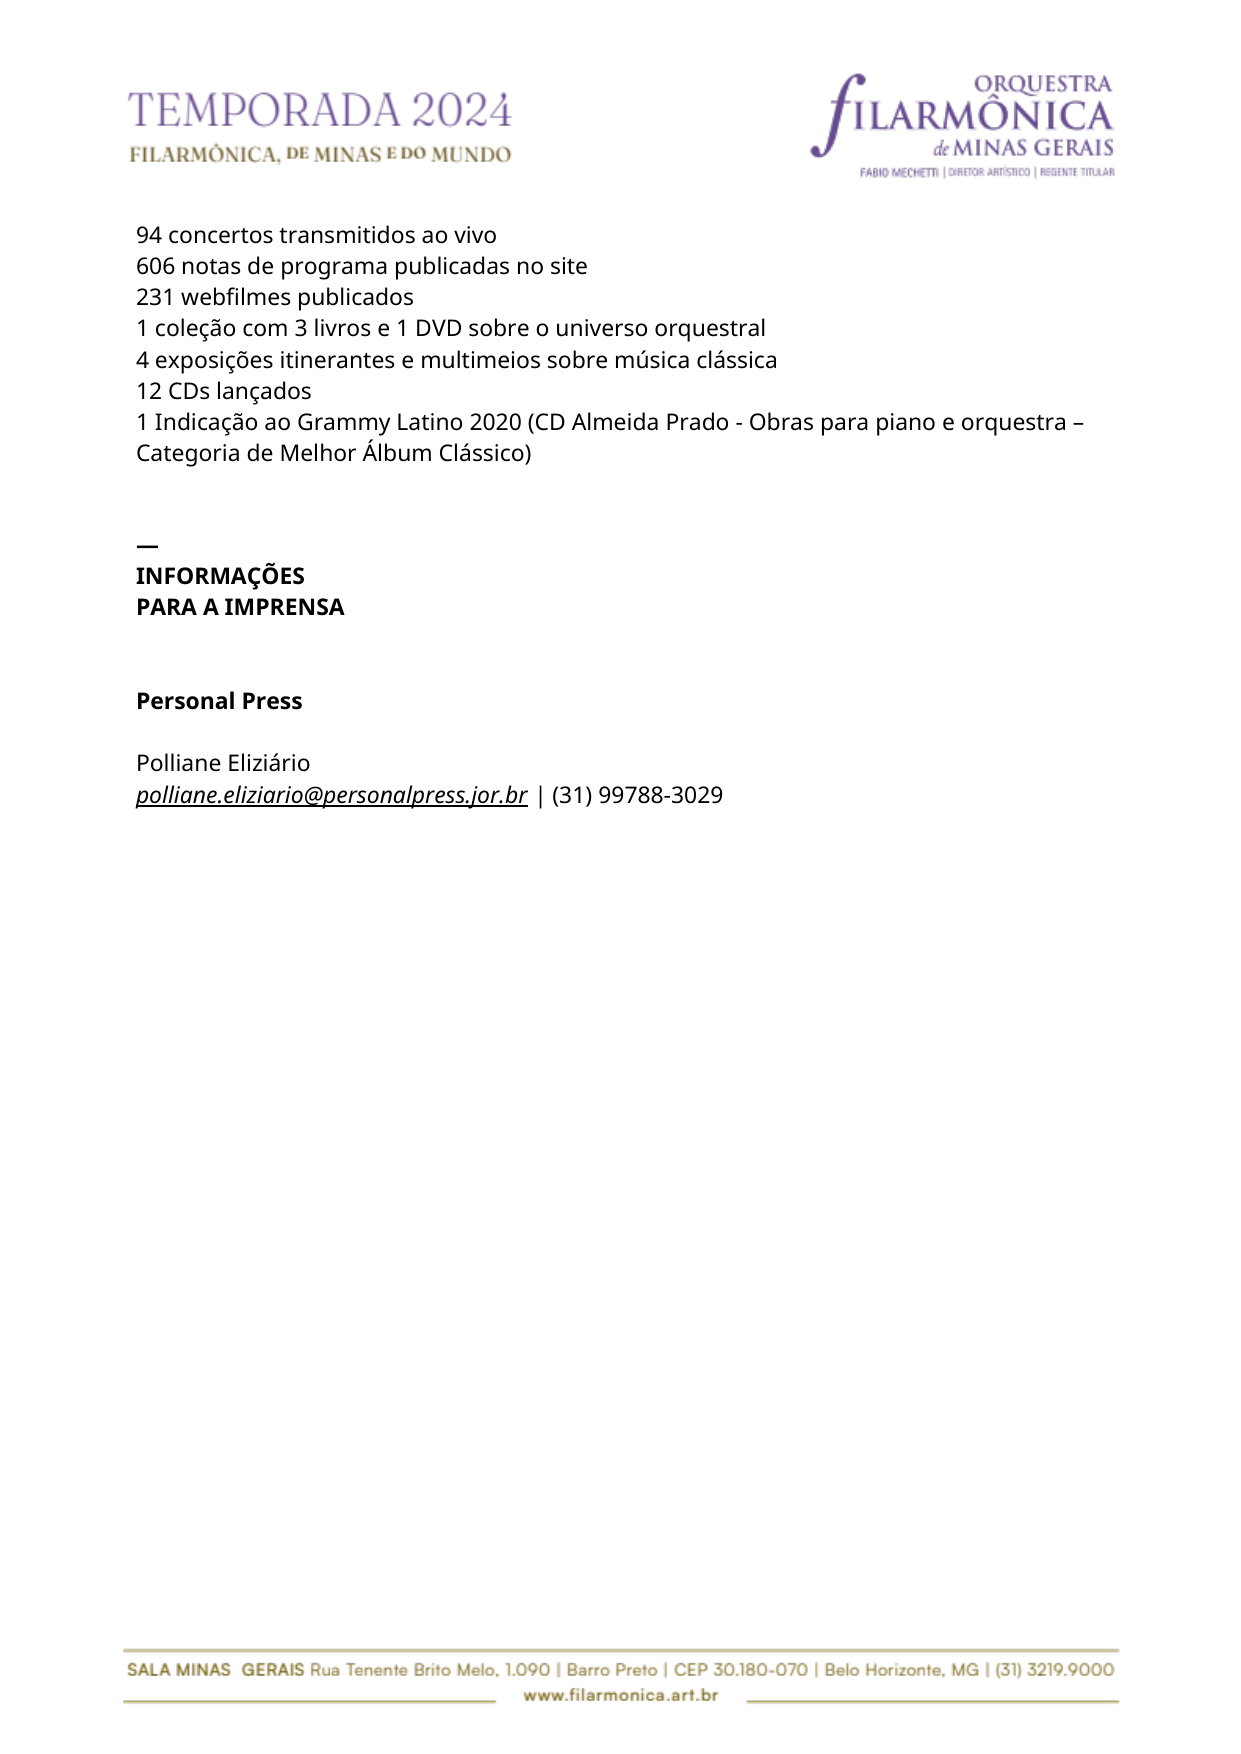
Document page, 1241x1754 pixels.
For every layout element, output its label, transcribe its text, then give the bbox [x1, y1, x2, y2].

text Personal Press [136, 685, 1104, 716]
text — [136, 528, 1104, 560]
text polliane.eliziario@personalpress.jor.br | (31) 99788-3029 [136, 778, 1104, 810]
text PARA A IMPRENSA [136, 591, 1104, 622]
text Polliane Eliziário [136, 747, 1104, 778]
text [136, 218, 1104, 497]
text INFORMAÇÕES [136, 560, 1104, 591]
